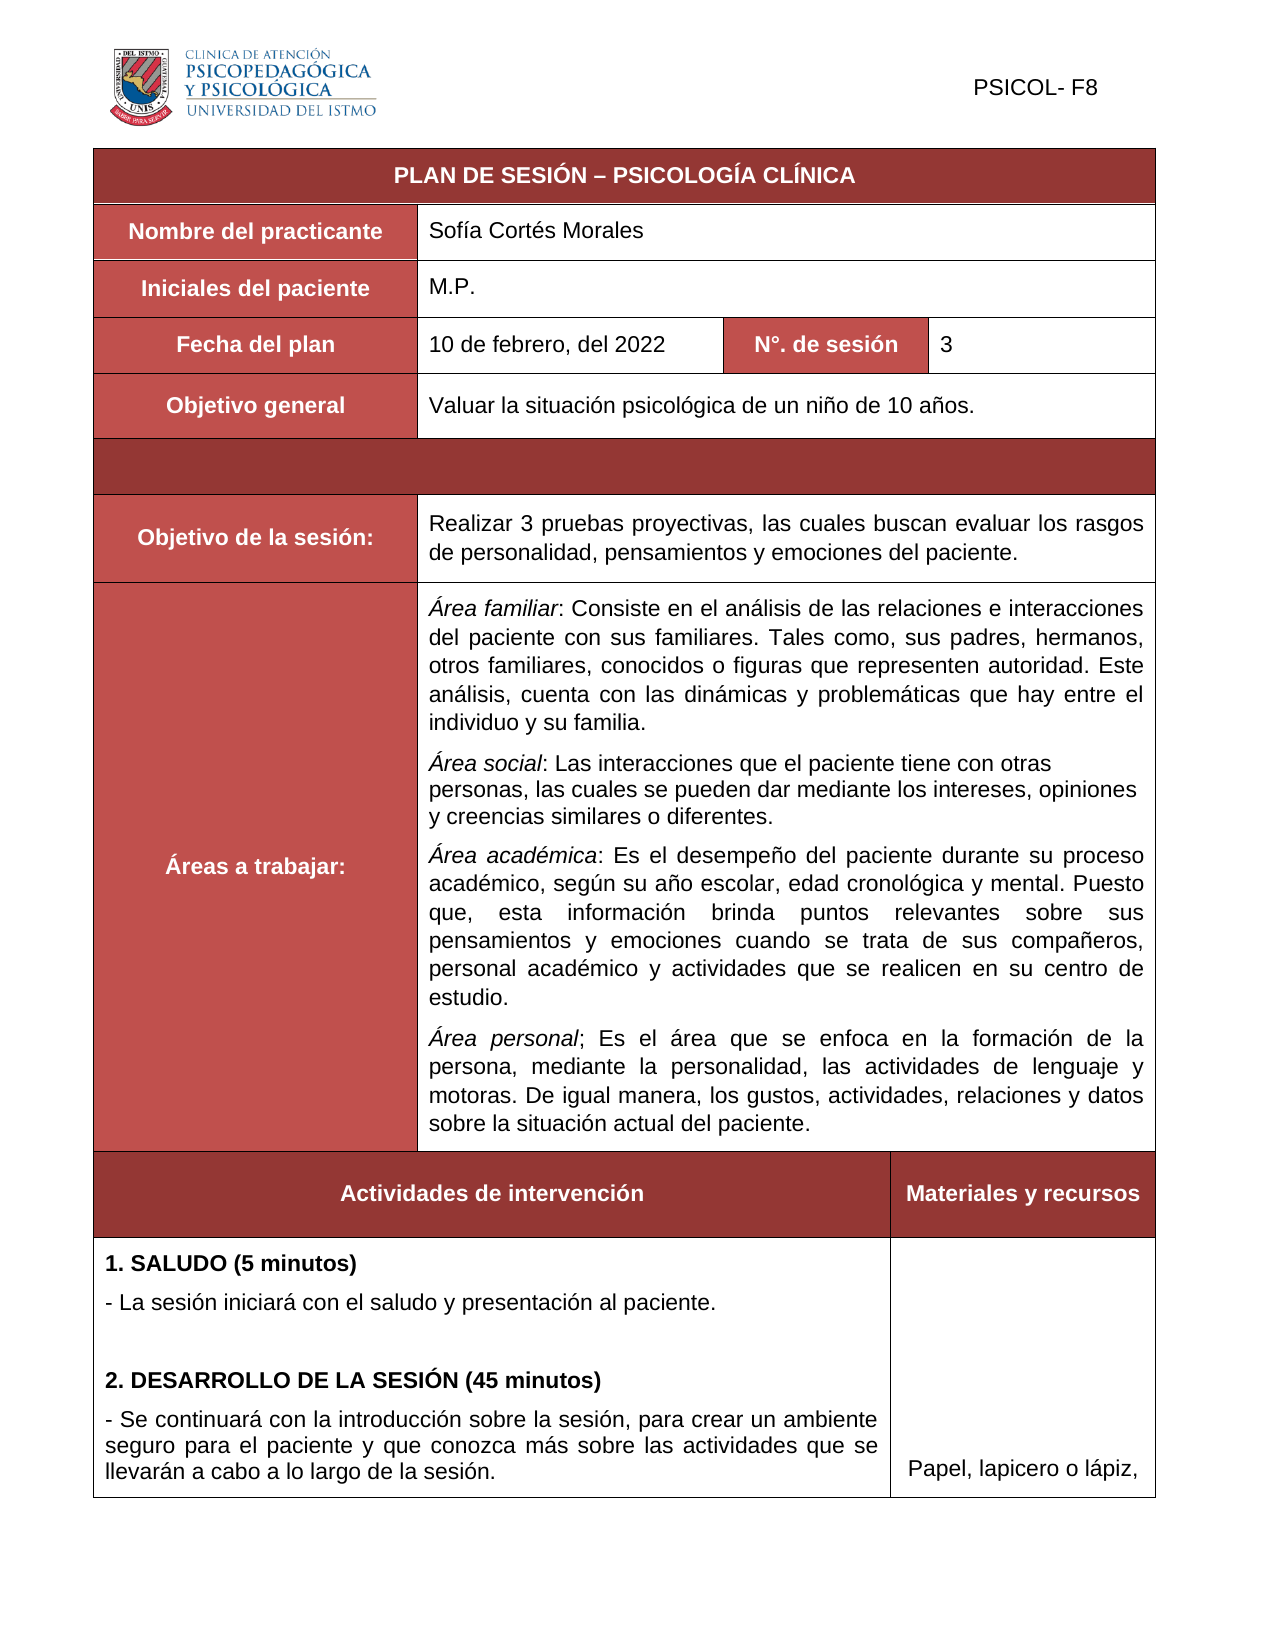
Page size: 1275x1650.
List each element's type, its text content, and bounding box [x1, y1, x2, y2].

table_cell Materiales y recursos [891, 1152, 1155, 1237]
table_cell Objetivo de la sesión: [94, 495, 417, 582]
table_cell M.P. [418, 261, 1155, 317]
table_cell Sofía Cortés Morales [418, 205, 1155, 259]
table_cell Área familiar: Consiste en el análisis de las relaciones e interacciones del paciente con sus familiares. Tales como, sus padres, hermanos, otros familiares, conocidos o figuras que representen autoridad. Este análisis, cuenta con las dinámicas y problemáticas que hay entre el individuo y su familia. Área social: Las interacciones que el paciente tiene con otras personas, las cuales se pueden dar mediante los intereses, opiniones y creencias similares o diferentes. Área académica: Es el desempeño del paciente durante su proceso académico, según su año escolar, edad cronológica y mental. Puesto que, esta información brinda puntos relevantes sobre sus pensamientos y emociones cuando se trata de sus compañeros, personal académico y actividades que se realicen en su centro de estudio. Área personal; Es el área que se enfoca en la formación de la persona, mediante la personalidad, las actividades de lenguaje y motoras. De igual manera, los gustos, actividades, relaciones y datos sobre la situación actual del paciente. [418, 583, 1155, 1151]
table_cell Áreas a trabajar: [94, 583, 417, 1151]
table_header PLAN DE SESIÓN – PSICOLOGÍA CLÍNICA [94, 149, 1155, 203]
table_cell Actividades de intervención [94, 1152, 890, 1237]
table_cell 3 [929, 318, 1155, 373]
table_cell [891, 1238, 1155, 1497]
table_cell Realizar 3 pruebas proyectivas, las cuales buscan evaluar los rasgos de personalidad, pensamientos y emociones del paciente. [418, 495, 1155, 582]
table_cell Nombre del practicante [94, 205, 417, 259]
table_cell 10 de febrero, del 2022 [418, 318, 723, 373]
picture [58, 20, 438, 161]
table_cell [94, 1238, 890, 1497]
table_cell [94, 439, 1155, 494]
table_cell Valuar la situación psicológica de un niño de 10 años. [418, 374, 1155, 438]
table_cell N°. de sesión [724, 318, 928, 373]
table_cell Iniciales del paciente [94, 261, 417, 317]
table_cell Fecha del plan [94, 318, 417, 373]
table_cell Objetivo general [94, 374, 417, 438]
